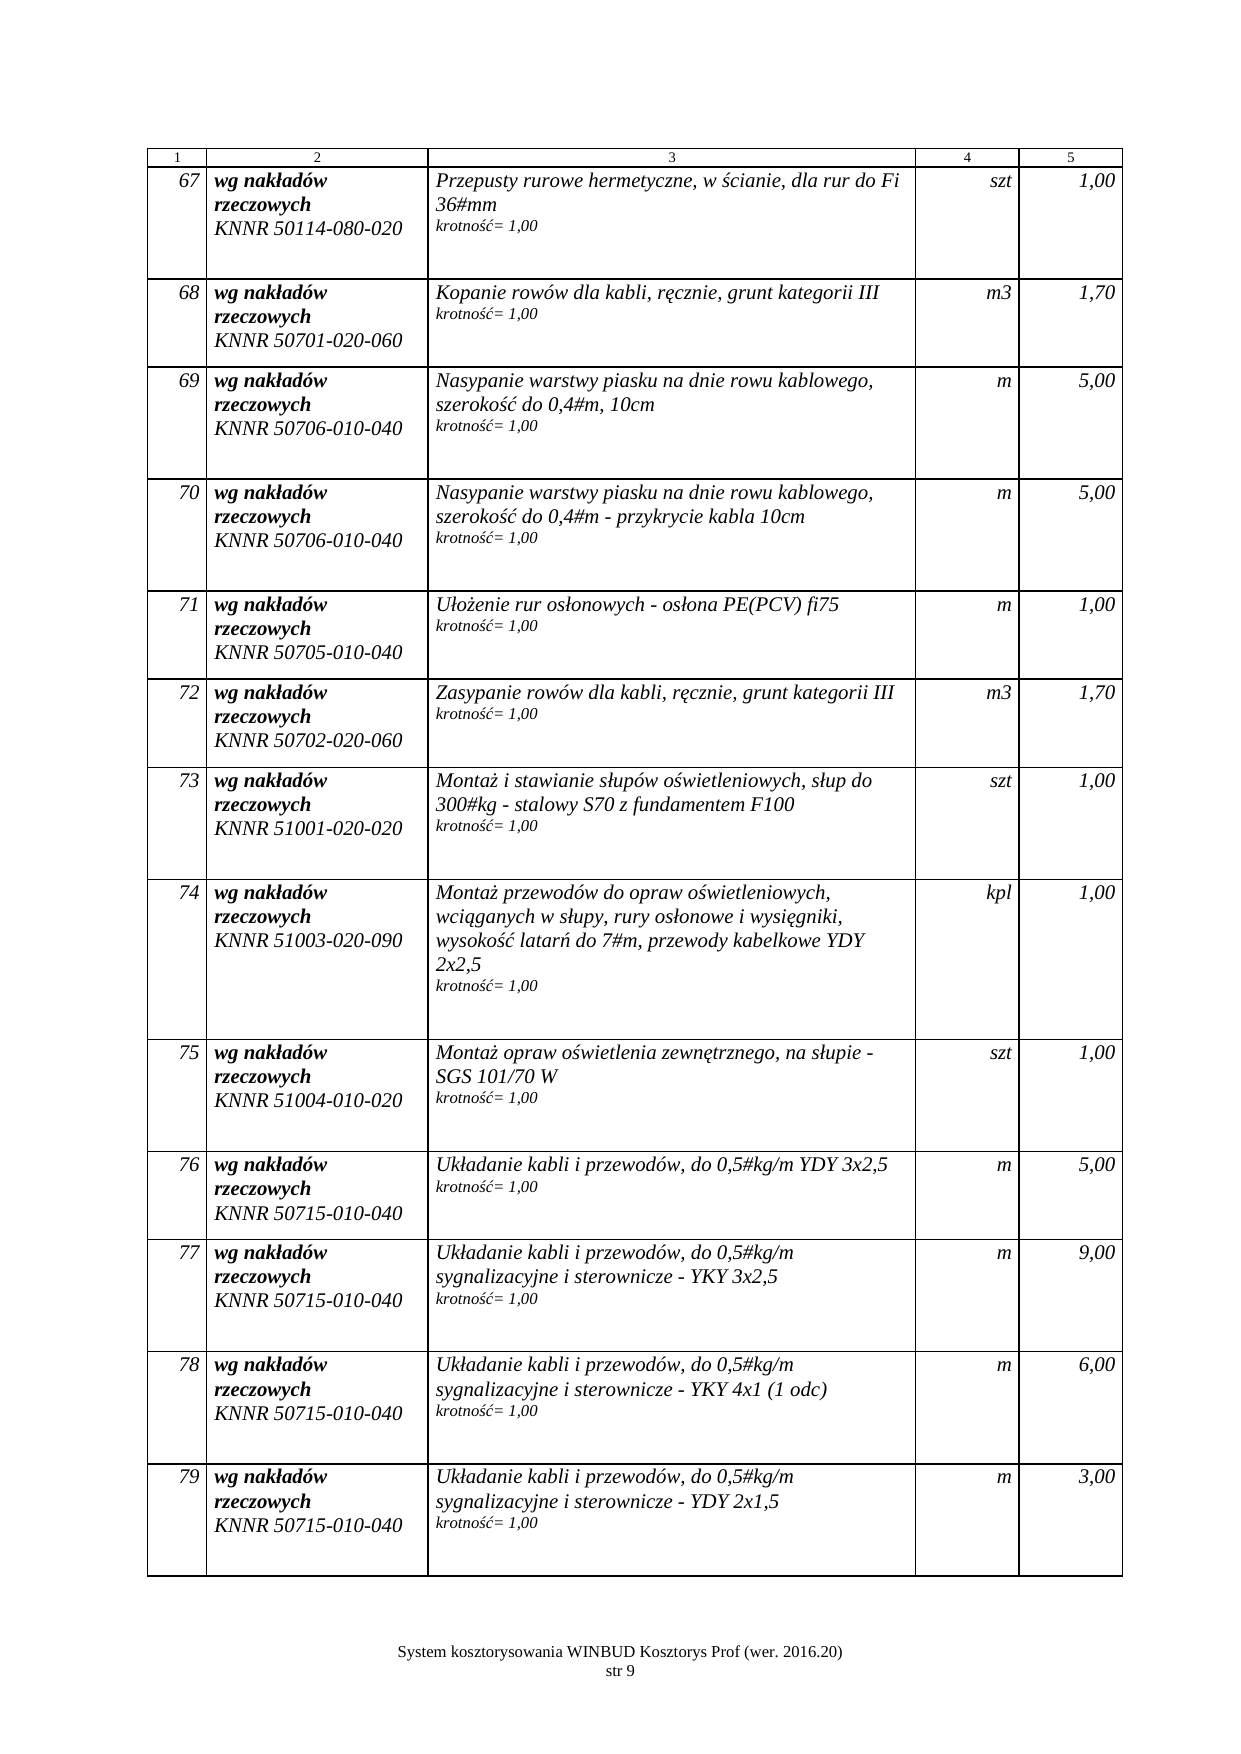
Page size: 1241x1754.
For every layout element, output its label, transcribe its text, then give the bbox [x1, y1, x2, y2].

table_cell wg nakładów rzeczowych KNNR 50706-010-040 [207, 368, 427, 478]
table_cell m [916, 1352, 1018, 1463]
table_cell 1,70 [1020, 680, 1122, 766]
table_cell Montaż i stawianie słupów oświetleniowych, słup do 300#kg - stalowy S70 z fundamentem F100 krotność= 1,00 [429, 768, 915, 878]
table_cell m3 [916, 280, 1018, 366]
table_cell Układanie kabli i przewodów, do 0,5#kg/m YDY 3x2,5 krotność= 1,00 [429, 1152, 915, 1239]
table_cell 70 [148, 480, 206, 590]
table_cell Nasypanie warstwy piasku na dnie rowu kablowego, szerokość do 0,4#m, 10cm krotność= 1,00 [429, 368, 915, 478]
table_cell kpl [916, 880, 1018, 1039]
table_header 1 [148, 149, 206, 166]
table_cell 67 [148, 168, 206, 278]
table_cell 75 [148, 1040, 206, 1151]
table_cell wg nakładów rzeczowych KNNR 50706-010-040 [207, 480, 427, 590]
table_cell wg nakładów rzeczowych KNNR 50715-010-040 [207, 1152, 427, 1239]
table_cell wg nakładów rzeczowych KNNR 51004-010-020 [207, 1040, 427, 1151]
table_cell wg nakładów rzeczowych KNNR 50715-010-040 [207, 1465, 427, 1575]
table_cell 9,00 [1020, 1240, 1122, 1351]
table_cell Ułożenie rur osłonowych - osłona PE(PCV) fi75 krotność= 1,00 [429, 592, 915, 678]
table_cell 1,00 [1020, 880, 1122, 1039]
table_cell wg nakładów rzeczowych KNNR 51003-020-090 [207, 880, 427, 1039]
table_cell 1,00 [1020, 1040, 1122, 1151]
table_cell 3,00 [1020, 1465, 1122, 1575]
table_cell 6,00 [1020, 1352, 1122, 1463]
table_cell m [916, 592, 1018, 678]
table_cell 73 [148, 768, 206, 878]
table_cell m3 [916, 680, 1018, 766]
table_header 4 [916, 149, 1018, 166]
table_cell m [916, 1152, 1018, 1239]
table_cell 5,00 [1020, 368, 1122, 478]
table_cell Układanie kabli i przewodów, do 0,5#kg/m sygnalizacyjne i sterownicze - YDY 2x1,5 krotność= 1,00 [429, 1465, 915, 1575]
table_cell 76 [148, 1152, 206, 1239]
table_cell wg nakładów rzeczowych KNNR 51001-020-020 [207, 768, 427, 878]
table_cell 68 [148, 280, 206, 366]
table_cell wg nakładów rzeczowych KNNR 50114-080-020 [207, 168, 427, 278]
table_cell 69 [148, 368, 206, 478]
table_cell 1,00 [1020, 168, 1122, 278]
table_cell Montaż opraw oświetlenia zewnętrznego, na słupie - SGS 101/70 W krotność= 1,00 [429, 1040, 915, 1151]
table_cell szt [916, 1040, 1018, 1151]
table_header 5 [1020, 149, 1122, 166]
table_cell 77 [148, 1240, 206, 1351]
table_cell m [916, 1240, 1018, 1351]
table_cell Zasypanie rowów dla kabli, ręcznie, grunt kategorii III krotność= 1,00 [429, 680, 915, 766]
table_cell wg nakładów rzeczowych KNNR 50701-020-060 [207, 280, 427, 366]
table_cell 5,00 [1020, 480, 1122, 590]
table_cell 79 [148, 1465, 206, 1575]
table_cell szt [916, 768, 1018, 878]
table_cell Przepusty rurowe hermetyczne, w ścianie, dla rur do Fi 36#mm krotność= 1,00 [429, 168, 915, 278]
table_cell 71 [148, 592, 206, 678]
table_cell Montaż przewodów do opraw oświetleniowych, wciąganych w słupy, rury osłonowe i wysięgniki, wysokość latarń do 7#m, przewody kabelkowe YDY 2x2,5 krotność= 1,00 [429, 880, 915, 1039]
table_cell 72 [148, 680, 206, 766]
table_cell Układanie kabli i przewodów, do 0,5#kg/m sygnalizacyjne i sterownicze - YKY 3x2,5 krotność= 1,00 [429, 1240, 915, 1351]
table_header 2 [207, 149, 427, 166]
table_cell wg nakładów rzeczowych KNNR 50715-010-040 [207, 1352, 427, 1463]
table_cell Układanie kabli i przewodów, do 0,5#kg/m sygnalizacyjne i sterownicze - YKY 4x1 (1 odc) krotność= 1,00 [429, 1352, 915, 1463]
table_cell Nasypanie warstwy piasku na dnie rowu kablowego, szerokość do 0,4#m - przykrycie kabla 10cm krotność= 1,00 [429, 480, 915, 590]
table_cell 5,00 [1020, 1152, 1122, 1239]
table_header 3 [429, 149, 915, 166]
table_cell 78 [148, 1352, 206, 1463]
table_cell wg nakładów rzeczowych KNNR 50715-010-040 [207, 1240, 427, 1351]
table_cell m [916, 1465, 1018, 1575]
table_cell m [916, 480, 1018, 590]
table_cell m [916, 368, 1018, 478]
table_cell 74 [148, 880, 206, 1039]
table_cell 1,00 [1020, 768, 1122, 878]
table_cell Kopanie rowów dla kabli, ręcznie, grunt kategorii III krotność= 1,00 [429, 280, 915, 366]
table_cell wg nakładów rzeczowych KNNR 50705-010-040 [207, 592, 427, 678]
table_cell szt [916, 168, 1018, 278]
table_cell wg nakładów rzeczowych KNNR 50702-020-060 [207, 680, 427, 766]
table_cell 1,00 [1020, 592, 1122, 678]
table_cell 1,70 [1020, 280, 1122, 366]
